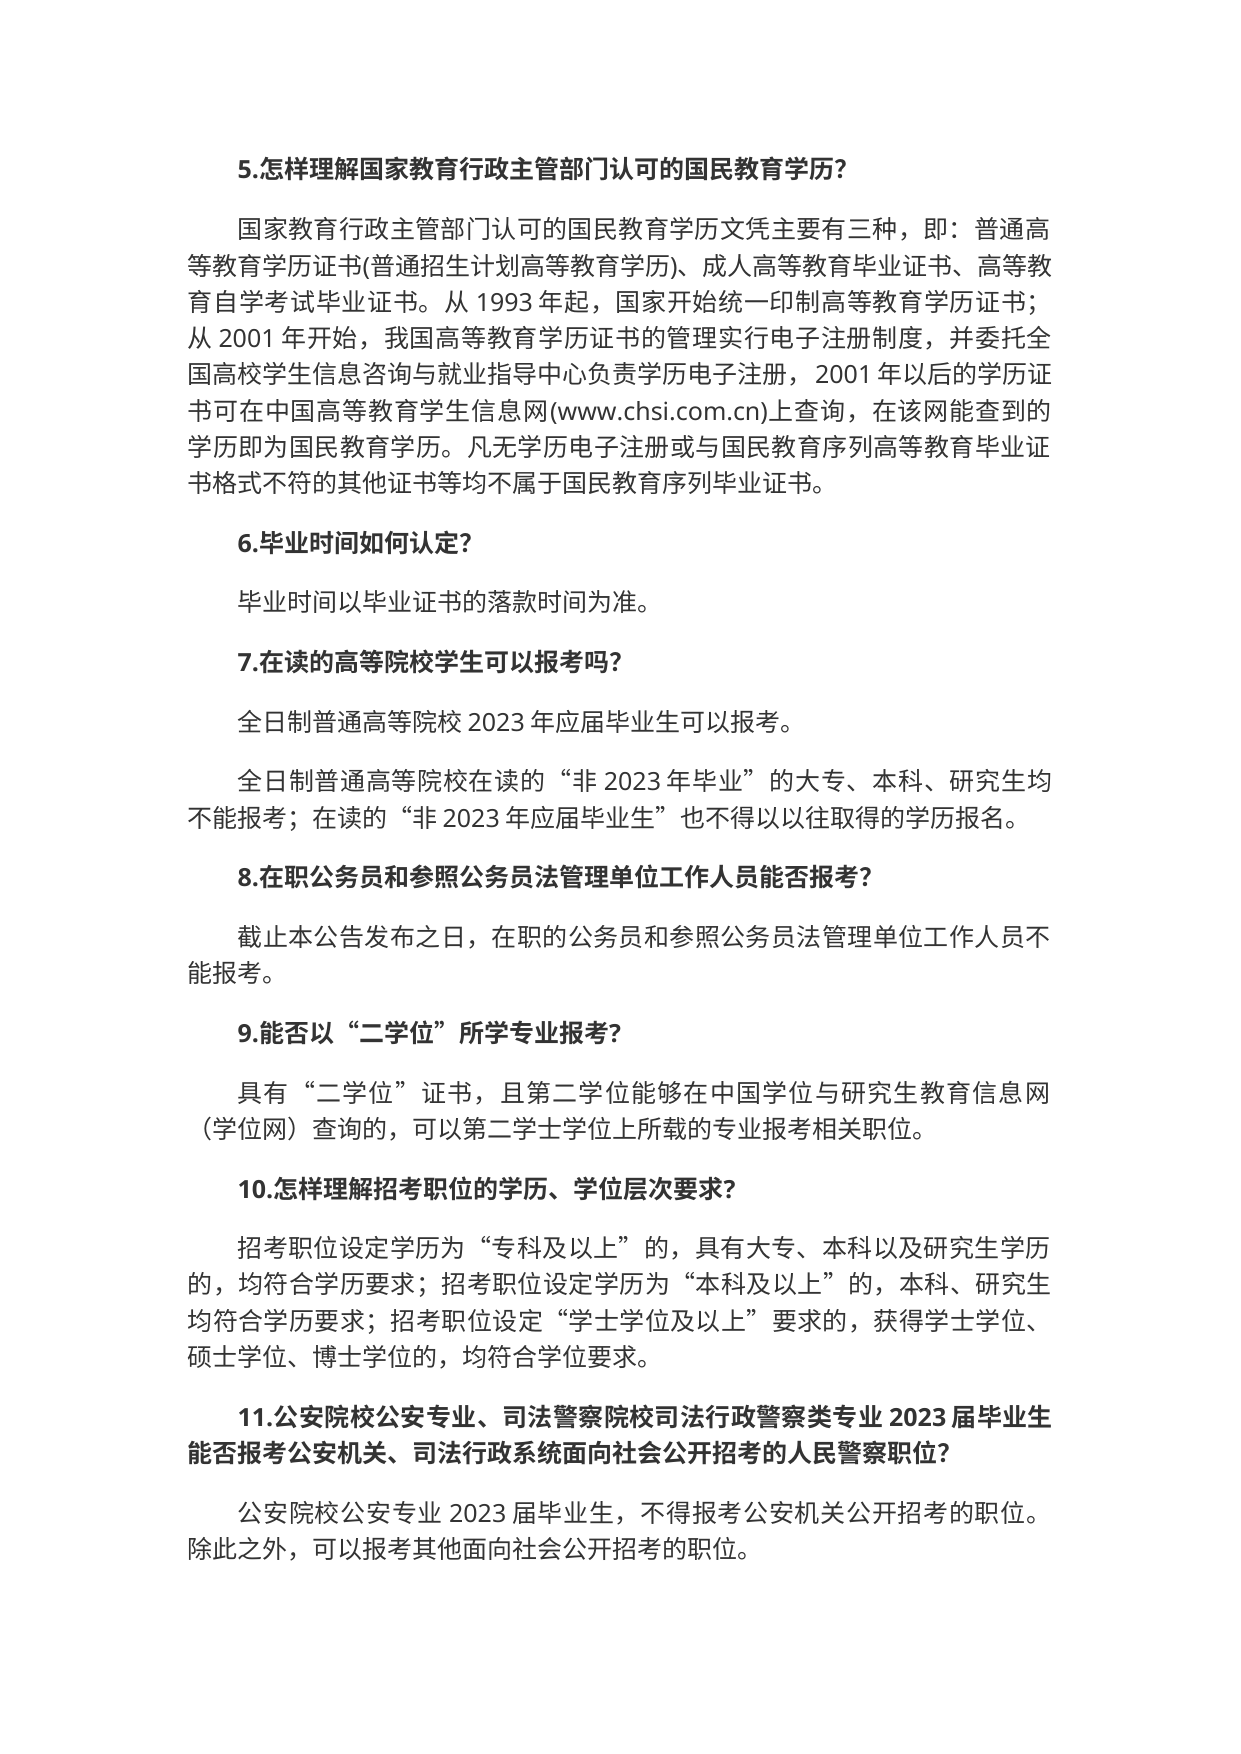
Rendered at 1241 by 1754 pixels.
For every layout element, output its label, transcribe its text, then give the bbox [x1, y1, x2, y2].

text 截止本公告发布之日，在职的公务员和参照公务员法管理单位工作人员不能报考。 [187, 917, 1053, 990]
text 毕业时间以毕业证书的落款时间为准。 [187, 583, 1053, 619]
text 9.能否以“二学位”所学专业报考? [187, 1013, 1053, 1050]
text 5.怎样理解国家教育行政主管部门认可的国民教育学历？ [187, 150, 1053, 186]
text 具有“二学位”证书，且第二学位能够在中国学位与研究生教育信息网（学位网）查询的，可以第二学士学位上所载的专业报考相关职位。 [187, 1073, 1053, 1146]
text 全日制普通高等院校2023年应届毕业生可以报考。 [187, 702, 1053, 738]
text 公安院校公安专业2023届毕业生，不得报考公安机关公开招考的职位。除此之外，可以报考其他面向社会公开招考的职位。 [187, 1493, 1053, 1566]
text 全日制普通高等院校在读的“非2023年毕业”的大专、本科、研究生均不能报考；在读的“非2023年应届毕业生”也不得以以往取得的学历报名。 [187, 762, 1053, 834]
text 11.公安院校公安专业、司法警察院校司法行政警察类专业2023届毕业生能否报考公安机关、司法行政系统面向社会公开招考的人民警察职位？ [187, 1397, 1053, 1470]
text 国家教育行政主管部门认可的国民教育学历文凭主要有三种，即：普通高等教育学历证书(普通招生计划高等教育学历)、成人高等教育毕业证书、高等教育自学考试毕业证书。从1993年起，国家开始统一印制高等教育学历证书；从2001年开始，我国高等教育学历证书的管理实行电子注册制度，并委托全国高校学生信息咨询与就业指导中心负责学历电子注册，2001年以后的学历证书可在中国高等教育学生信息网(www.chsi.com.cn)上查询，在该网能查到的学历即为国民教育学历。凡无学历电子注册或与国民教育序列高等教育毕业证书格式不符的其他证书等均不属于国民教育序列毕业证书。 [187, 210, 1053, 500]
text 8.在职公务员和参照公务员法管理单位工作人员能否报考？ [187, 858, 1053, 894]
text 10.怎样理解招考职位的学历、学位层次要求? [187, 1169, 1053, 1205]
text 6.毕业时间如何认定？ [187, 523, 1053, 559]
text 招考职位设定学历为“专科及以上”的，具有大专、本科以及研究生学历的，均符合学历要求；招考职位设定学历为“本科及以上”的，本科、研究生均符合学历要求；招考职位设定“学士学位及以上”要求的，获得学士学位、硕士学位、博士学位的，均符合学位要求。 [187, 1229, 1053, 1374]
text 7.在读的高等院校学生可以报考吗？ [187, 642, 1053, 679]
